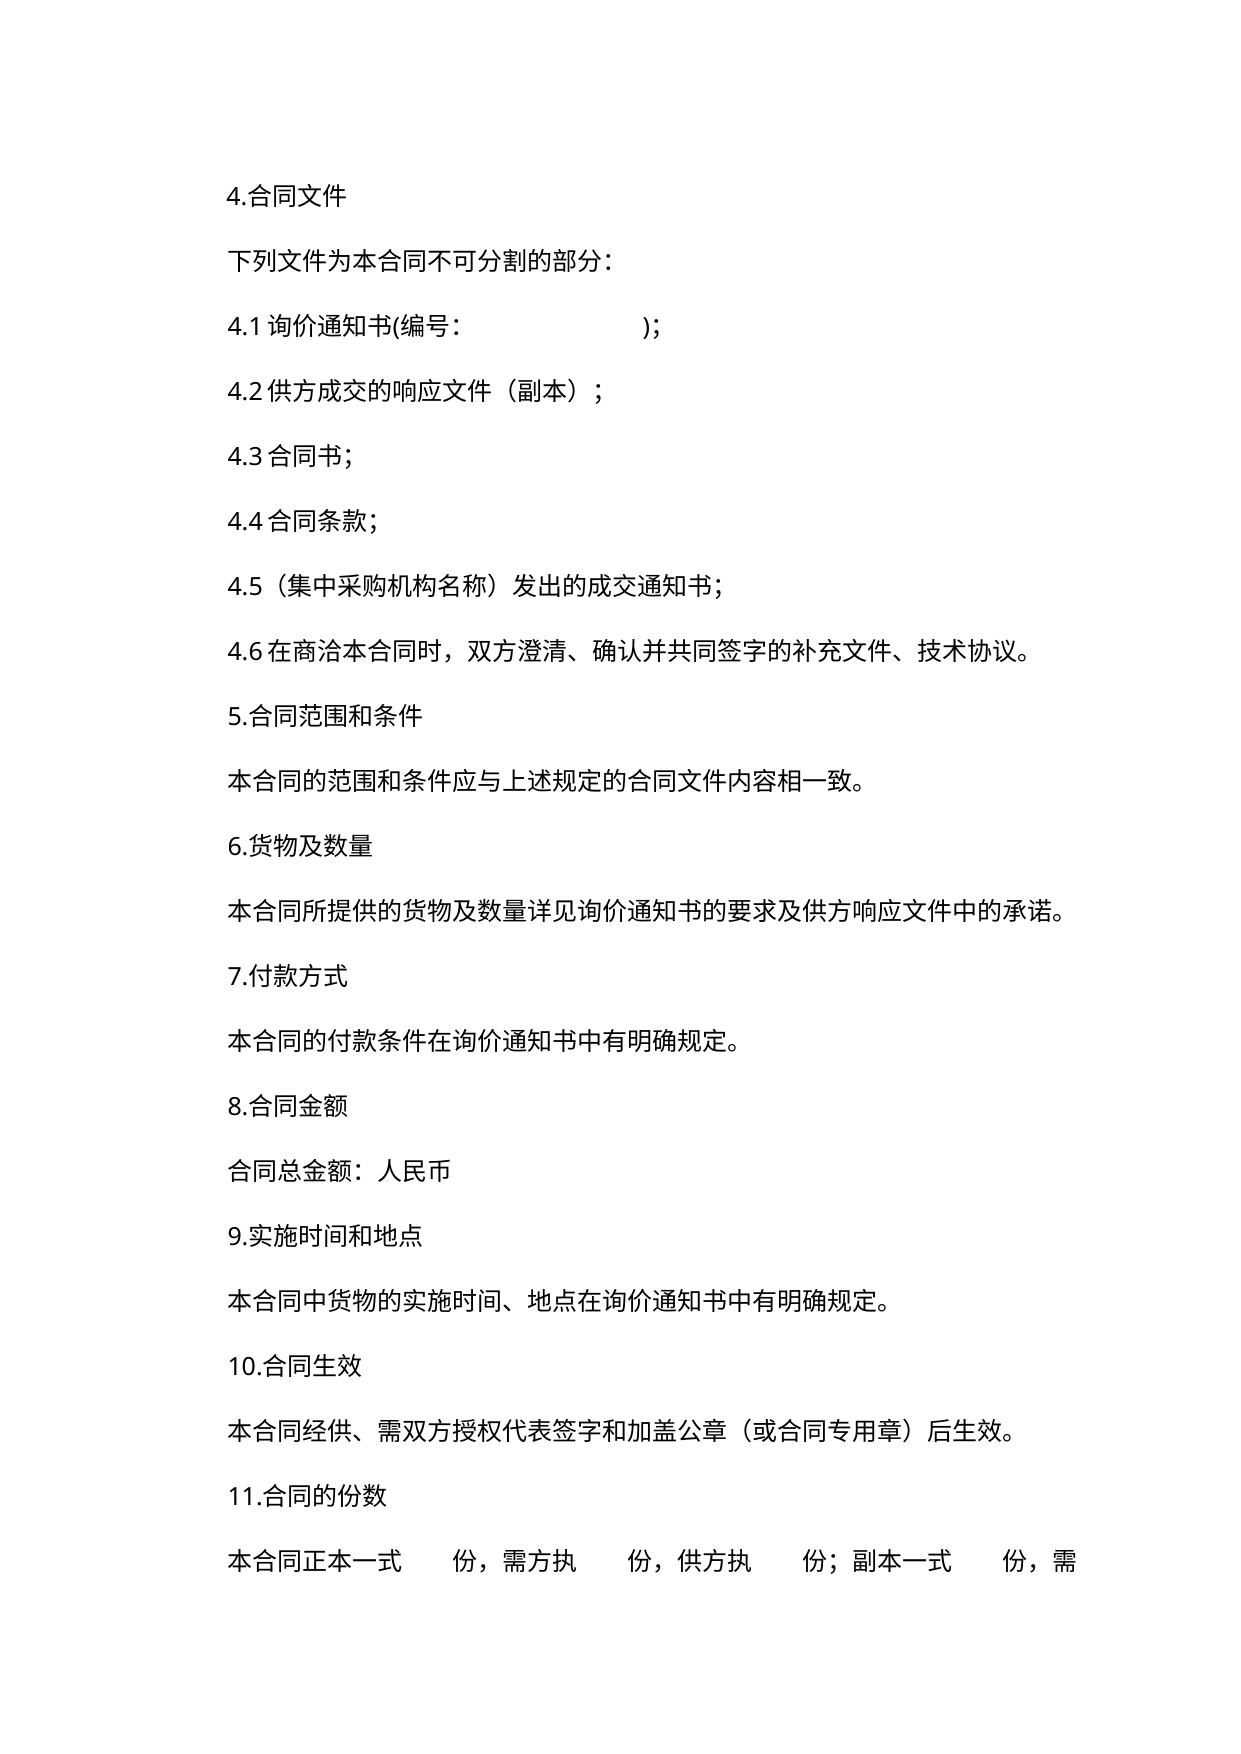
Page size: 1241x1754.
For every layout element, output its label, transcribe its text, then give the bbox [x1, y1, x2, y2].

text 本合同所提供的货物及数量详见询价通知书的要求及供方响应文件中的承诺。 [177, 877, 1092, 942]
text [177, 1527, 1092, 1592]
text 4.2供方成交的响应文件（副本）； [177, 357, 1092, 422]
text 7.付款方式 [177, 942, 1092, 1007]
text 4.1询价通知书(编号： )； [177, 292, 1092, 357]
text 9.实施时间和地点 [177, 1202, 1092, 1267]
text 6.货物及数量 [177, 812, 1092, 877]
text 4.6在商洽本合同时，双方澄清、确认并共同签字的补充文件、技术协议。 [177, 617, 1092, 682]
text 4.5（集中采购机构名称）发出的成交通知书； [177, 552, 1092, 617]
text 4.4合同条款； [177, 487, 1092, 552]
text 本合同中货物的实施时间、地点在询价通知书中有明确规定。 [177, 1267, 1092, 1332]
text 8.合同金额 [177, 1072, 1092, 1137]
text 5.合同范围和条件 [177, 682, 1092, 747]
text 本合同经供、需双方授权代表签字和加盖公章（或合同专用章）后生效。 [177, 1397, 1092, 1462]
text 下列文件为本合同不可分割的部分： [177, 227, 1092, 292]
text 11.合同的份数 [177, 1462, 1092, 1527]
text 合同总金额：人民币 [177, 1137, 1092, 1202]
text 10.合同生效 [177, 1332, 1092, 1397]
text 4.3合同书； [177, 422, 1092, 487]
text 本合同的范围和条件应与上述规定的合同文件内容相一致。 [177, 747, 1092, 812]
text 4.合同文件 [177, 162, 1092, 227]
text 本合同的付款条件在询价通知书中有明确规定。 [177, 1007, 1092, 1072]
